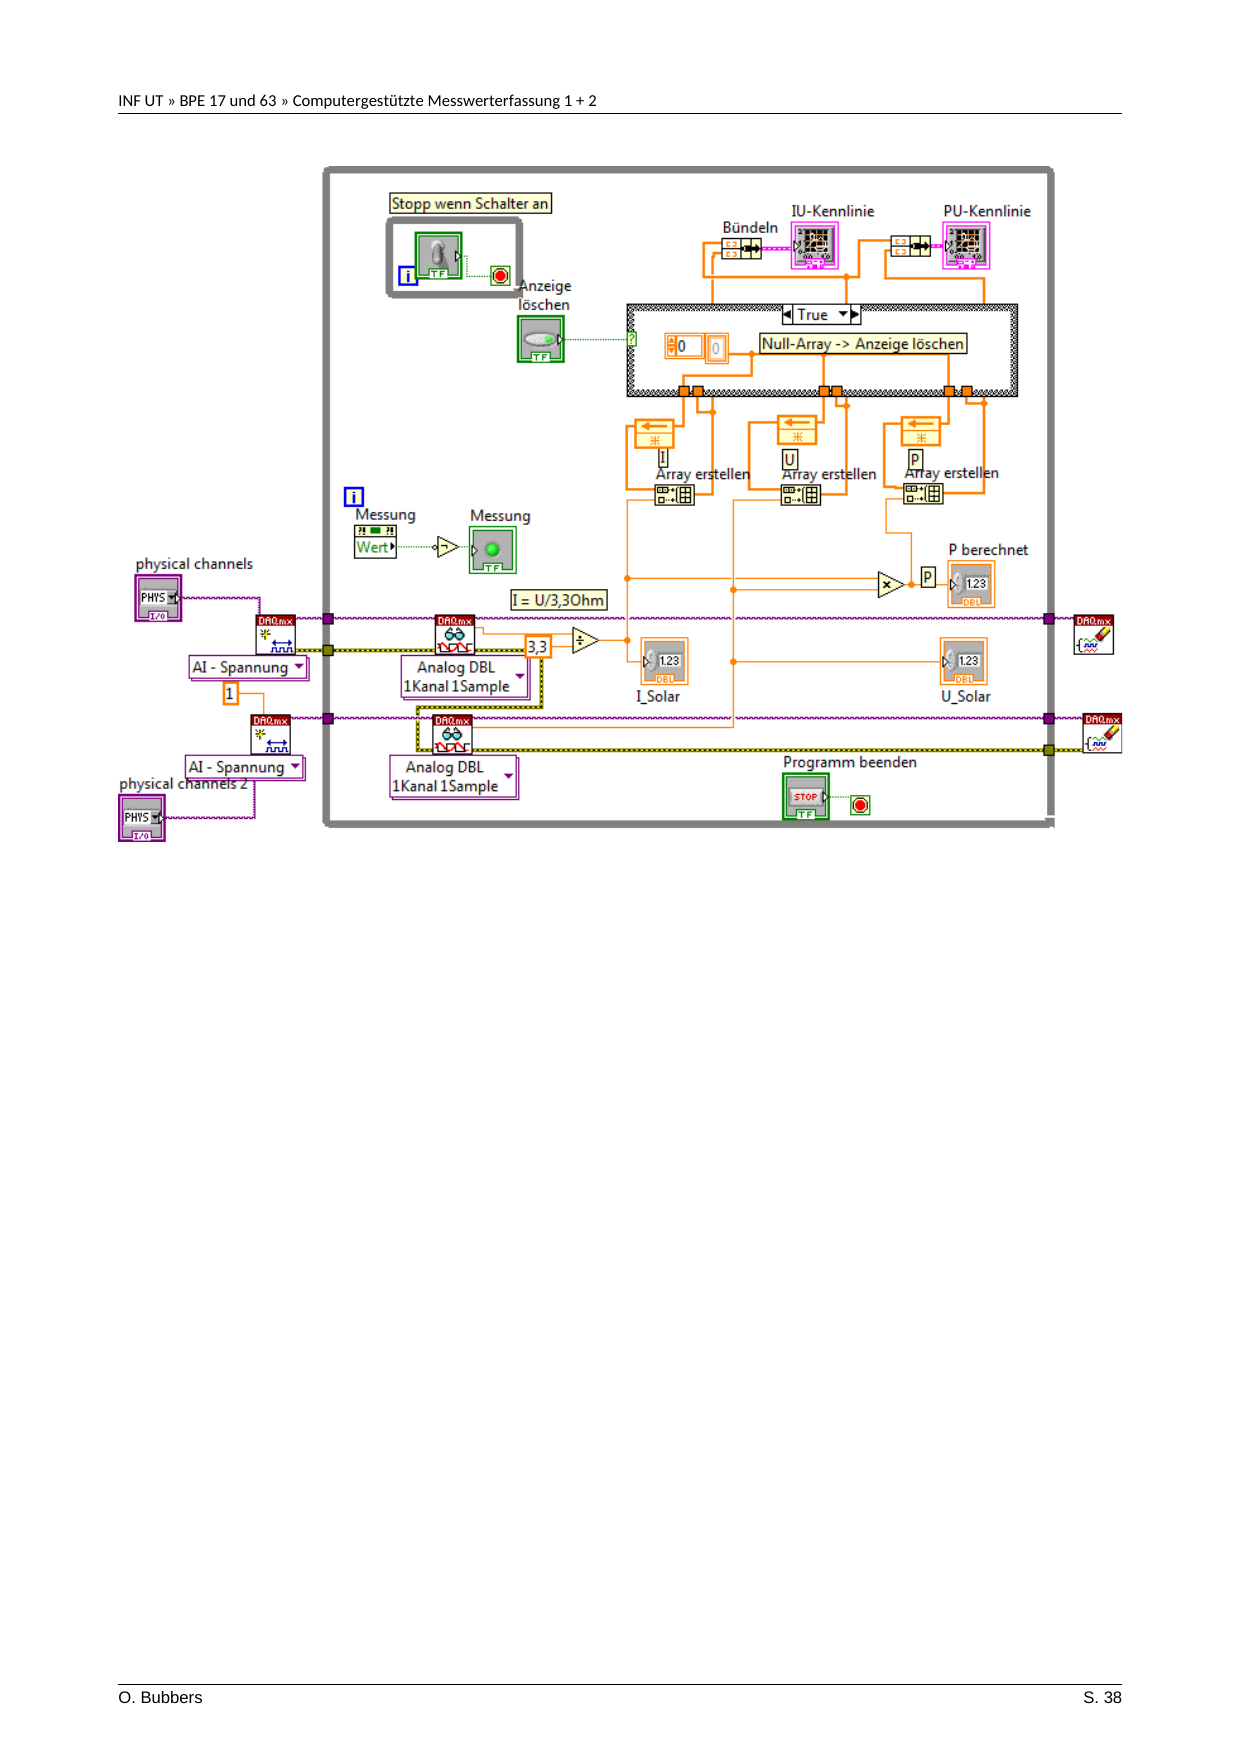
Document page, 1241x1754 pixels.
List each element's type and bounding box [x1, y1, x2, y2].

picture [118, 166, 1123, 842]
